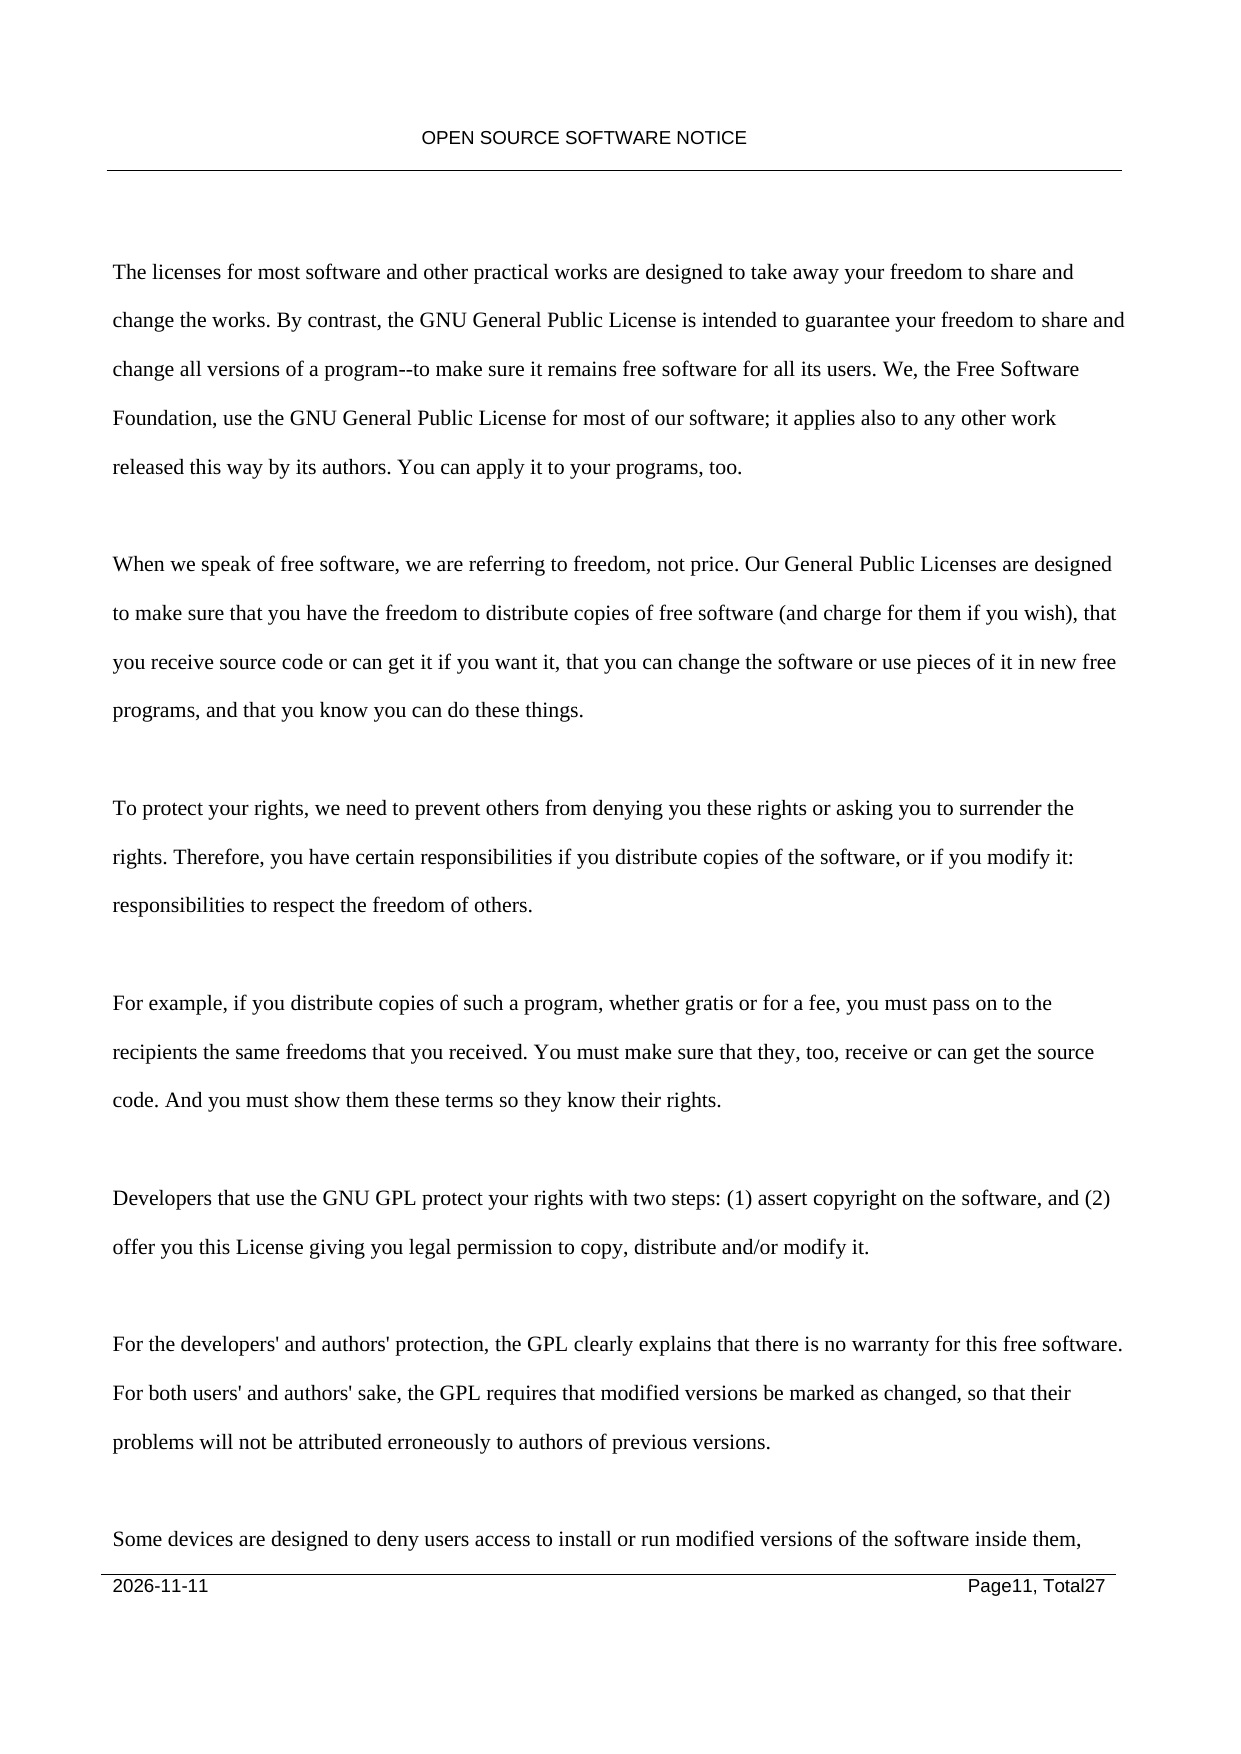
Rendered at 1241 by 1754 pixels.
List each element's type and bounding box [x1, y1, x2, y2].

text [112, 206, 1128, 1555]
